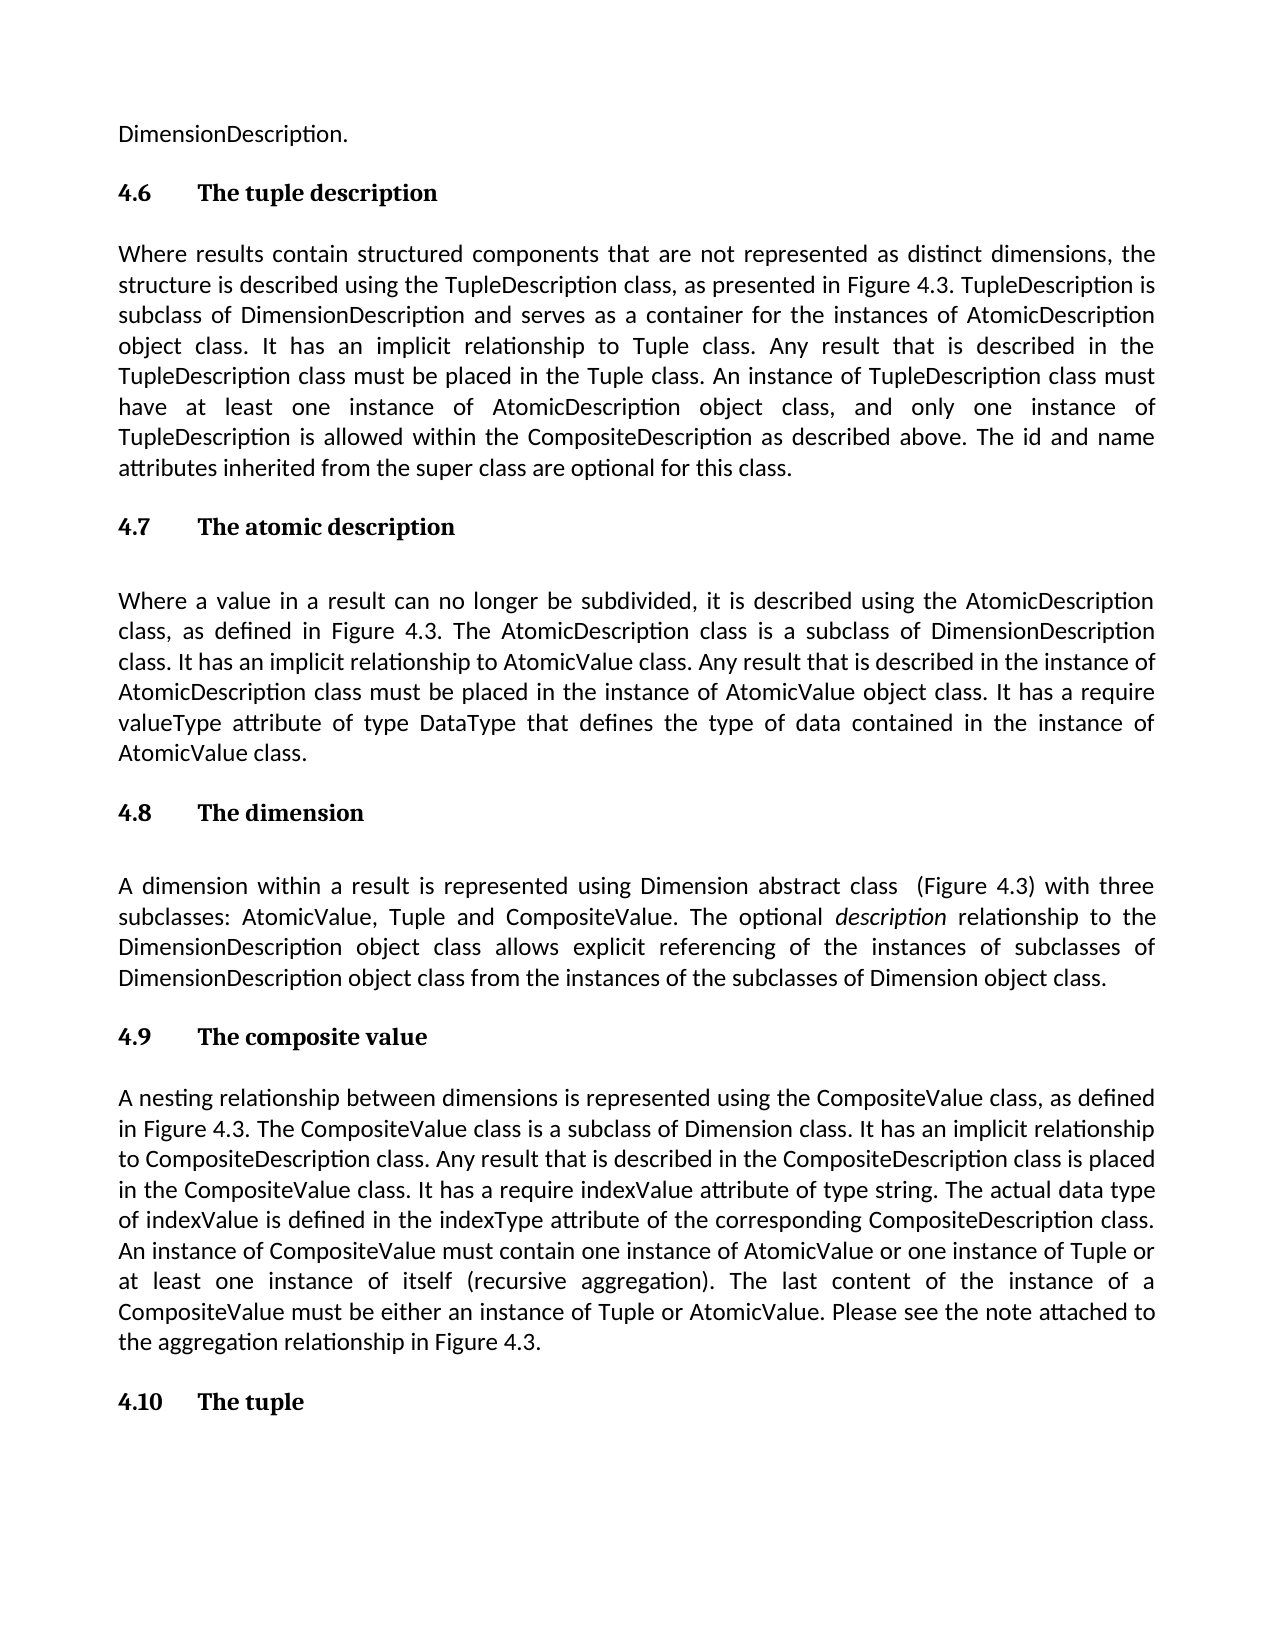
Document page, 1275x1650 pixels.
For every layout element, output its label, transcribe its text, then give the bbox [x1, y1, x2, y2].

subtitle The dimension [118, 798, 1157, 827]
text Where results contain structured components that are not represented as distinct dimensions, the structure is described using the TupleDescription class, as presented in Figure 4.3. TupleDescription is subclass of DimensionDescription and serves as a container for the instances of AtomicDescription object class. It has an implicit relationship to Tuple class. Any result that is described in the TupleDescription class must be placed in the Tuple class. An instance of TupleDescription class must have at least one instance of AtomicDescription object class, and only one instance of TupleDescription is allowed within the CompositeDescription as described above. The id and name attributes inherited from the super class are optional for this class. [118, 238, 1157, 483]
subtitle The tuple description [118, 179, 1157, 208]
text Where a value in a result can no longer be subdivided, it is described using the AtomicDescription class, as defined in Figure 4.3. The AtomicDescription class is a subclass of DimensionDescription class. It has an implicit relationship to AtomicValue class. Any result that is described in the instance of AtomicDescription class must be placed in the instance of AtomicValue object class. It has a require valueType attribute of type DataType that defines the type of data contained in the instance of AtomicValue class. [118, 585, 1157, 768]
subtitle The composite value [118, 1023, 1157, 1052]
text A dimension within a result is represented using Dimension abstract class (Figure 4.3) with three subclasses: AtomicValue, Tuple and CompositeValue. The optional description relationship to the DimensionDescription object class allows explicit referencing of the instances of subclasses of DimensionDescription object class from the instances of the subclasses of Dimension object class. [118, 870, 1157, 992]
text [118, 118, 1157, 149]
subtitle The tuple [118, 1387, 1157, 1416]
subtitle The atomic description [118, 513, 1157, 542]
text A nesting relationship between dimensions is represented using the CompositeValue class, as defined in Figure 4.3. The CompositeValue class is a subclass of Dimension class. It has an implicit relationship to CompositeDescription class. Any result that is described in the CompositeDescription class is placed in the CompositeValue class. It has a require indexValue attribute of type string. The actual data type of indexValue is defined in the indexType attribute of the corresponding CompositeDescription class. An instance of CompositeValue must contain one instance of AtomicValue or one instance of Tuple or at least one instance of itself (recursive aggregation). The last content of the instance of a CompositeValue must be either an instance of Tuple or AtomicValue. Please see the note attached to the aggregation relationship in Figure 4.3. [118, 1082, 1157, 1357]
